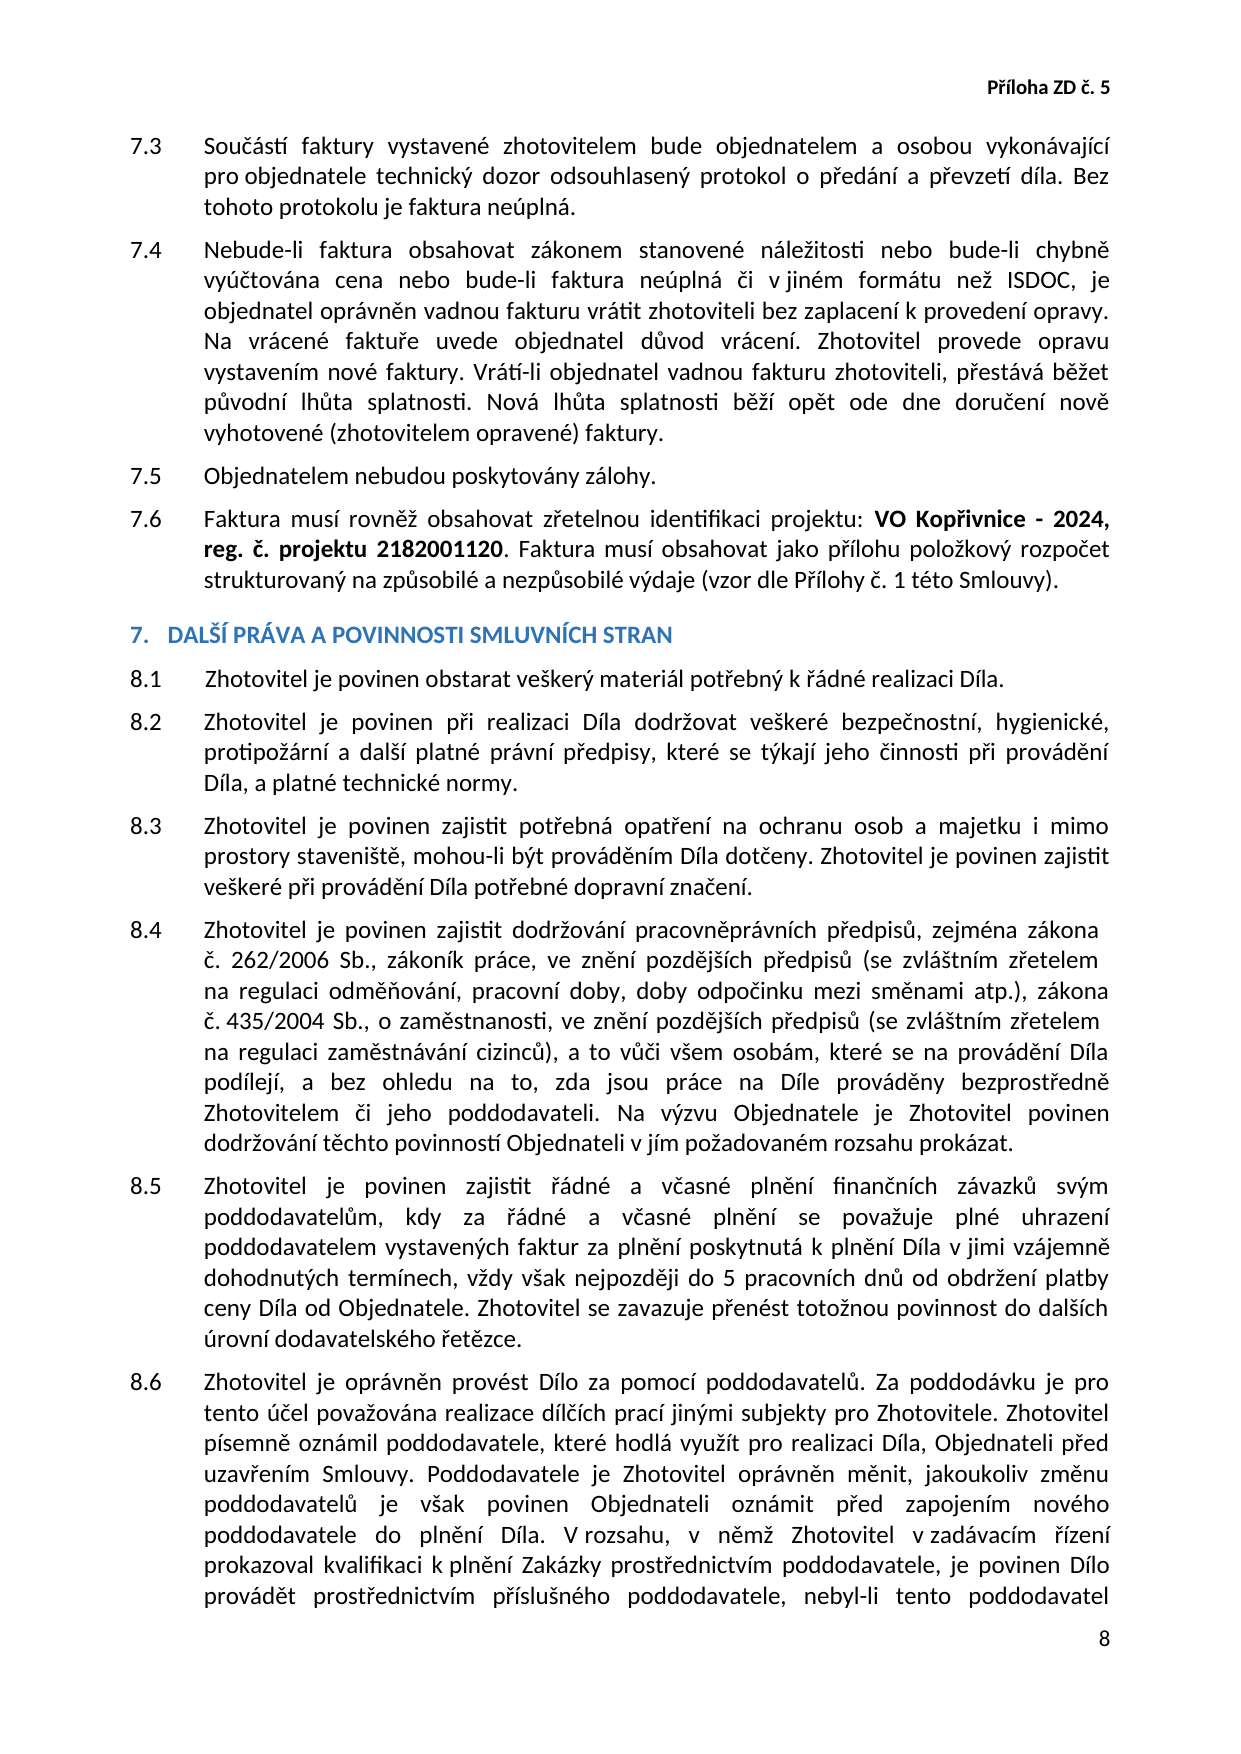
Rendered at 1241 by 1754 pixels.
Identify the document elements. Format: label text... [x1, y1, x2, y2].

list Zhotovitel je povinen zajistit potřebná opatření na ochranu osob a majetku i mimo prostory staveniště, mohou-li být prováděním Díla dotčeny. Zhotovitel je povinen zajistit veškeré při provádění Díla potřebné dopravní značení. [130, 810, 1110, 901]
list Zhotovitel je povinen obstarat veškerý materiál potřebný k řádné realizaci Díla. [130, 663, 1110, 693]
list DALŠÍ PRÁVA A POVINNOSTI SMLUVNÍCH STRAN [130, 620, 1110, 650]
list Zhotovitel je povinen při realizaci Díla dodržovat veškeré bezpečnostní, hygienické, protipožární a další platné právní předpisy, které se týkají jeho činnosti při provádění Díla, a platné technické normy. [130, 706, 1110, 797]
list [130, 1366, 1110, 1610]
list Nebude-li faktura obsahovat zákonem stanovené náležitosti nebo bude-li chybně vyúčtována cena nebo bude-li faktura neúplná či v jiném formátu než ISDOC, je objednatel oprávněn vadnou fakturu vrátit zhotoviteli bez zaplacení k provedení opravy. Na vrácené faktuře uvede objednatel důvod vrácení. Zhotovitel provede opravu vystavením nové faktury. Vrátí-li objednatel vadnou fakturu zhotoviteli, přestává běžet původní lhůta splatnosti. Nová lhůta splatnosti běží opět ode dne doručení nově vyhotovené (zhotovitelem opravené) faktury. [130, 234, 1110, 448]
list Objednatelem nebudou poskytovány zálohy. [130, 460, 1110, 491]
list Součástí faktury vystavené zhotovitelem bude objednatelem a osobou vykonávající pro objednatele technický dozor odsouhlasený protokol o předání a převzetí díla. Bez tohoto protokolu je faktura neúplná. [130, 130, 1110, 221]
list Zhotovitel je povinen zajistit dodržování pracovněprávních předpisů, zejména zákona č. 262/2006 Sb., zákoník práce, ve znění pozdějších předpisů (se zvláštním zřetelem na regulaci odměňování, pracovní doby, doby odpočinku mezi směnami atp.), zákona č. 435/2004 Sb., o zaměstnanosti, ve znění pozdějších předpisů (se zvláštním zřetelem na regulaci zaměstnávání cizinců), a to vůči všem osobám, které se na provádění Díla podílejí, a bez ohledu na to, zda jsou práce na Díle prováděny bezprostředně Zhotovitelem či jeho poddodavateli. Na výzvu Objednatele je Zhotovitel povinen dodržování těchto povinností Objednateli v jím požadovaném rozsahu prokázat. [130, 914, 1110, 1158]
list Faktura musí rovněž obsahovat zřetelnou identifikaci projektu: VO Kopřivnice - 2024, reg. č. projektu 2182001120. Faktura musí obsahovat jako přílohu položkový rozpočet strukturovaný na způsobilé a nezpůsobilé výdaje (vzor dle Přílohy č. 1 této Smlouvy). [130, 503, 1110, 595]
list Zhotovitel je povinen zajistit řádné a včasné plnění finančních závazků svým poddodavatelům, kdy za řádné a včasné plnění se považuje plné uhrazení poddodavatelem vystavených faktur za plnění poskytnutá k plnění Díla v jimi vzájemně dohodnutých termínech, vždy však nejpozději do 5 pracovních dnů od obdržení platby ceny Díla od Objednatele. Zhotovitel se zavazuje přenést totožnou povinnost do dalších úrovní dodavatelského řetězce. [130, 1171, 1110, 1354]
